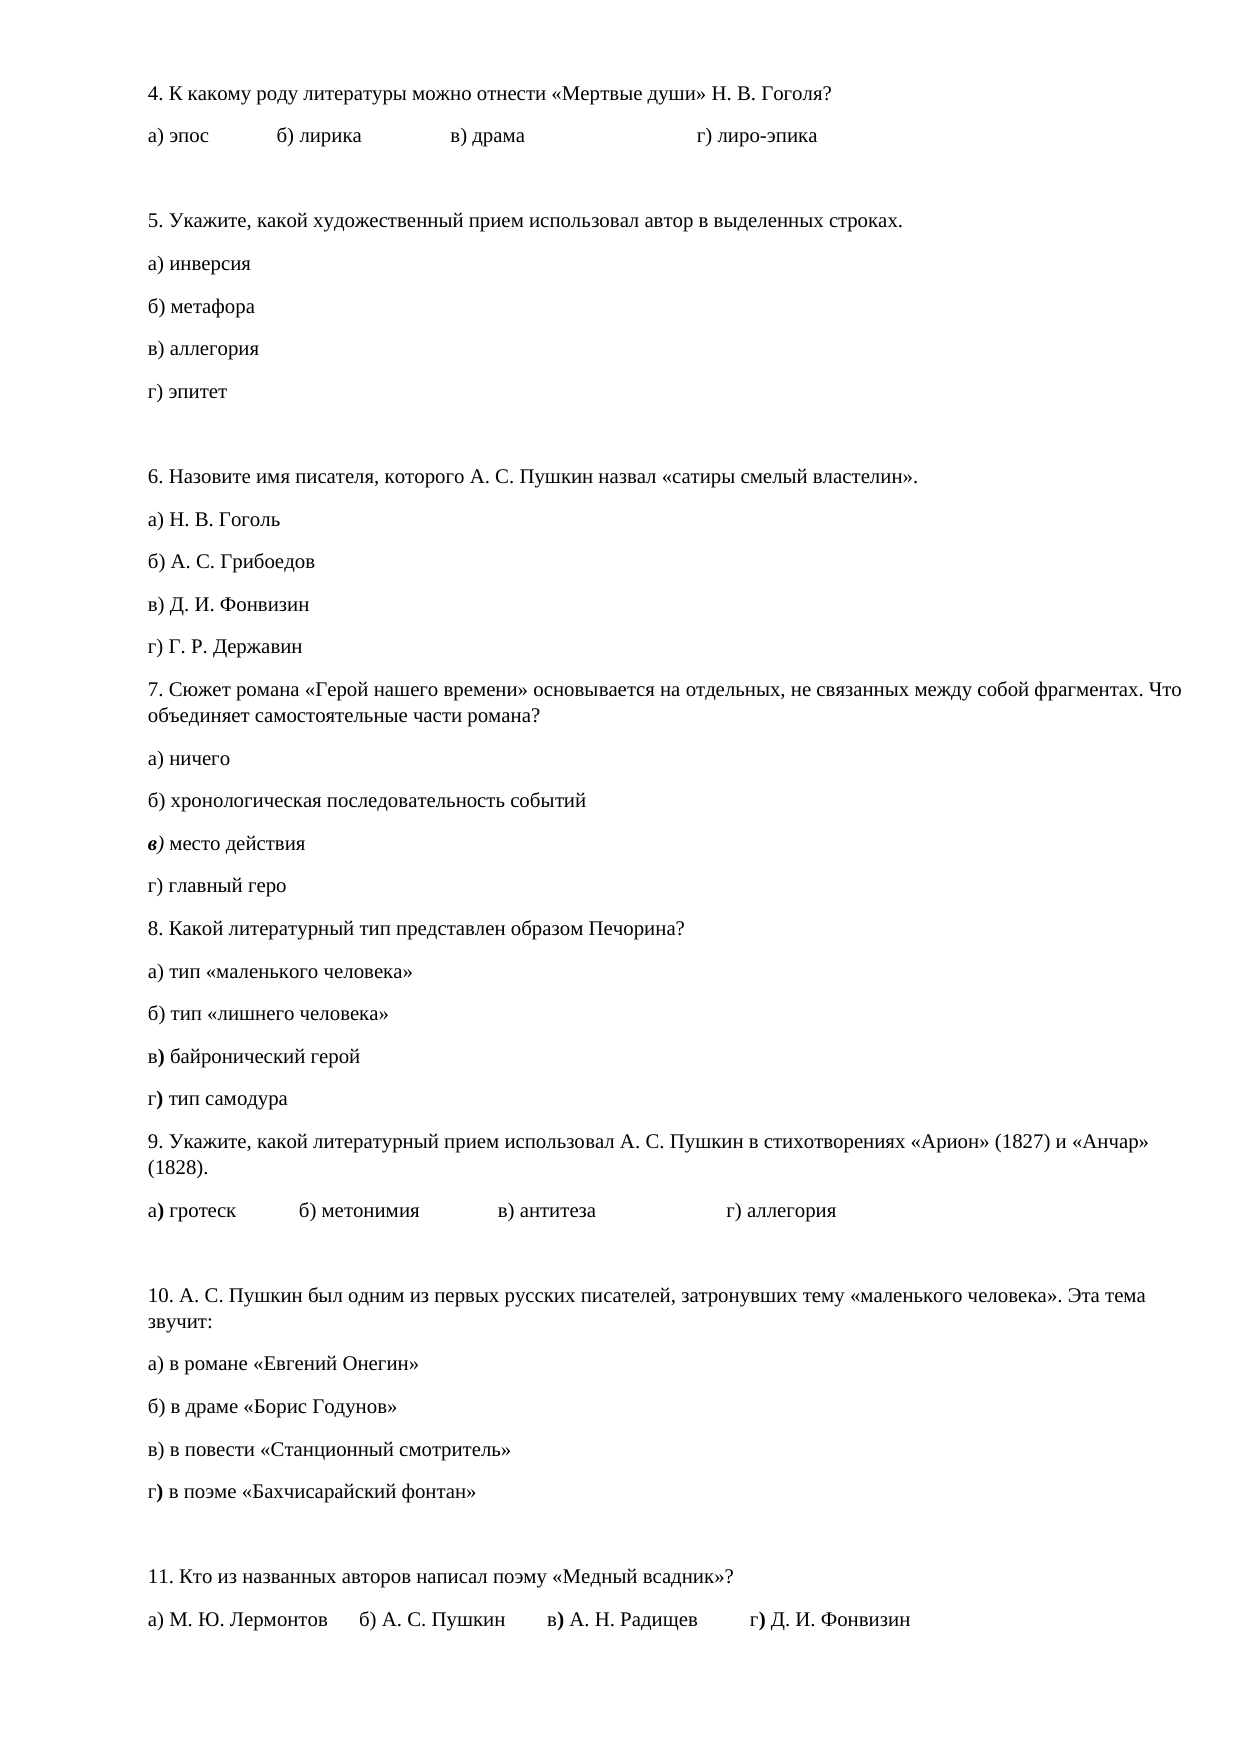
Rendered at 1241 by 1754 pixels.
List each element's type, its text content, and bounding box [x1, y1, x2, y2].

text г) в поэме «Бахчисарайский фонтан» [148, 1479, 1208, 1503]
text г) тип самодура [148, 1086, 1208, 1110]
text в) в повести «Станционный смотритель» [148, 1436, 1208, 1461]
text 11. Кто из названных авторов написал поэму «Медный всадник»? [148, 1564, 1208, 1588]
text 4. К какому роду литературы можно отнести «Мертвые души» Н. В. Гоголя? [148, 81, 1208, 104]
text б) в драме «Борис Годунов» [148, 1394, 1208, 1418]
text в) место действия [148, 831, 1208, 855]
text а) эпос б) лирика в) драма г) лиро-эпика [148, 123, 1208, 147]
text а) Н. В. Гоголь [148, 507, 1208, 531]
text б) тип «лишнего человека» [148, 1001, 1208, 1025]
text в) аллегория [148, 336, 1208, 360]
text в) байронический герой [148, 1044, 1208, 1068]
text 5. Укажите, какой художественный прием использовал автор в выделенных строках. [148, 208, 1208, 232]
text 10. А. С. Пушкин был одним из первых русских писателей, затронувших тему «маленького человека». Эта тема звучит: [148, 1283, 1208, 1333]
text г) главный геро [148, 873, 1208, 897]
text 8. Какой литературный тип представлен образом Печорина? [148, 916, 1208, 940]
text а) инверсия [148, 251, 1208, 275]
text г) Г. Р. Державин [148, 634, 1208, 658]
text б) А. С. Грибоедов [148, 549, 1208, 573]
text 7. Сюжет романа «Герой нашего времени» основывается на отдельных, не связанных между собой фрагментах. Что объединяет самостоятельные части романа? [148, 677, 1208, 727]
text в) Д. И. Фонвизин [148, 592, 1208, 616]
text а) ничего [148, 746, 1208, 769]
text б) метафора [148, 293, 1208, 318]
text г) эпитет [148, 379, 1208, 403]
text 9. Укажите, какой литературный прием использовал А. С. Пушкин в стихотворениях «Арион» (1827) и «Анчар» (1828). [148, 1129, 1208, 1179]
text а) тип «маленького человека» [148, 958, 1208, 983]
text а) М. Ю. Лермонтов б) А. С. Пушкин в) А. Н. Радищев г) Д. И. Фонвизин [148, 1607, 1208, 1631]
text а) в романе «Евгений Онегин» [148, 1351, 1208, 1375]
text б) хронологическая последовательность событий [148, 788, 1208, 812]
text 6. Назовите имя писателя, которого А. С. Пушкин назвал «сатиры смелый властелин». [148, 464, 1208, 488]
text а) гротеск б) метонимия в) антитеза г) аллегория [148, 1197, 1208, 1222]
